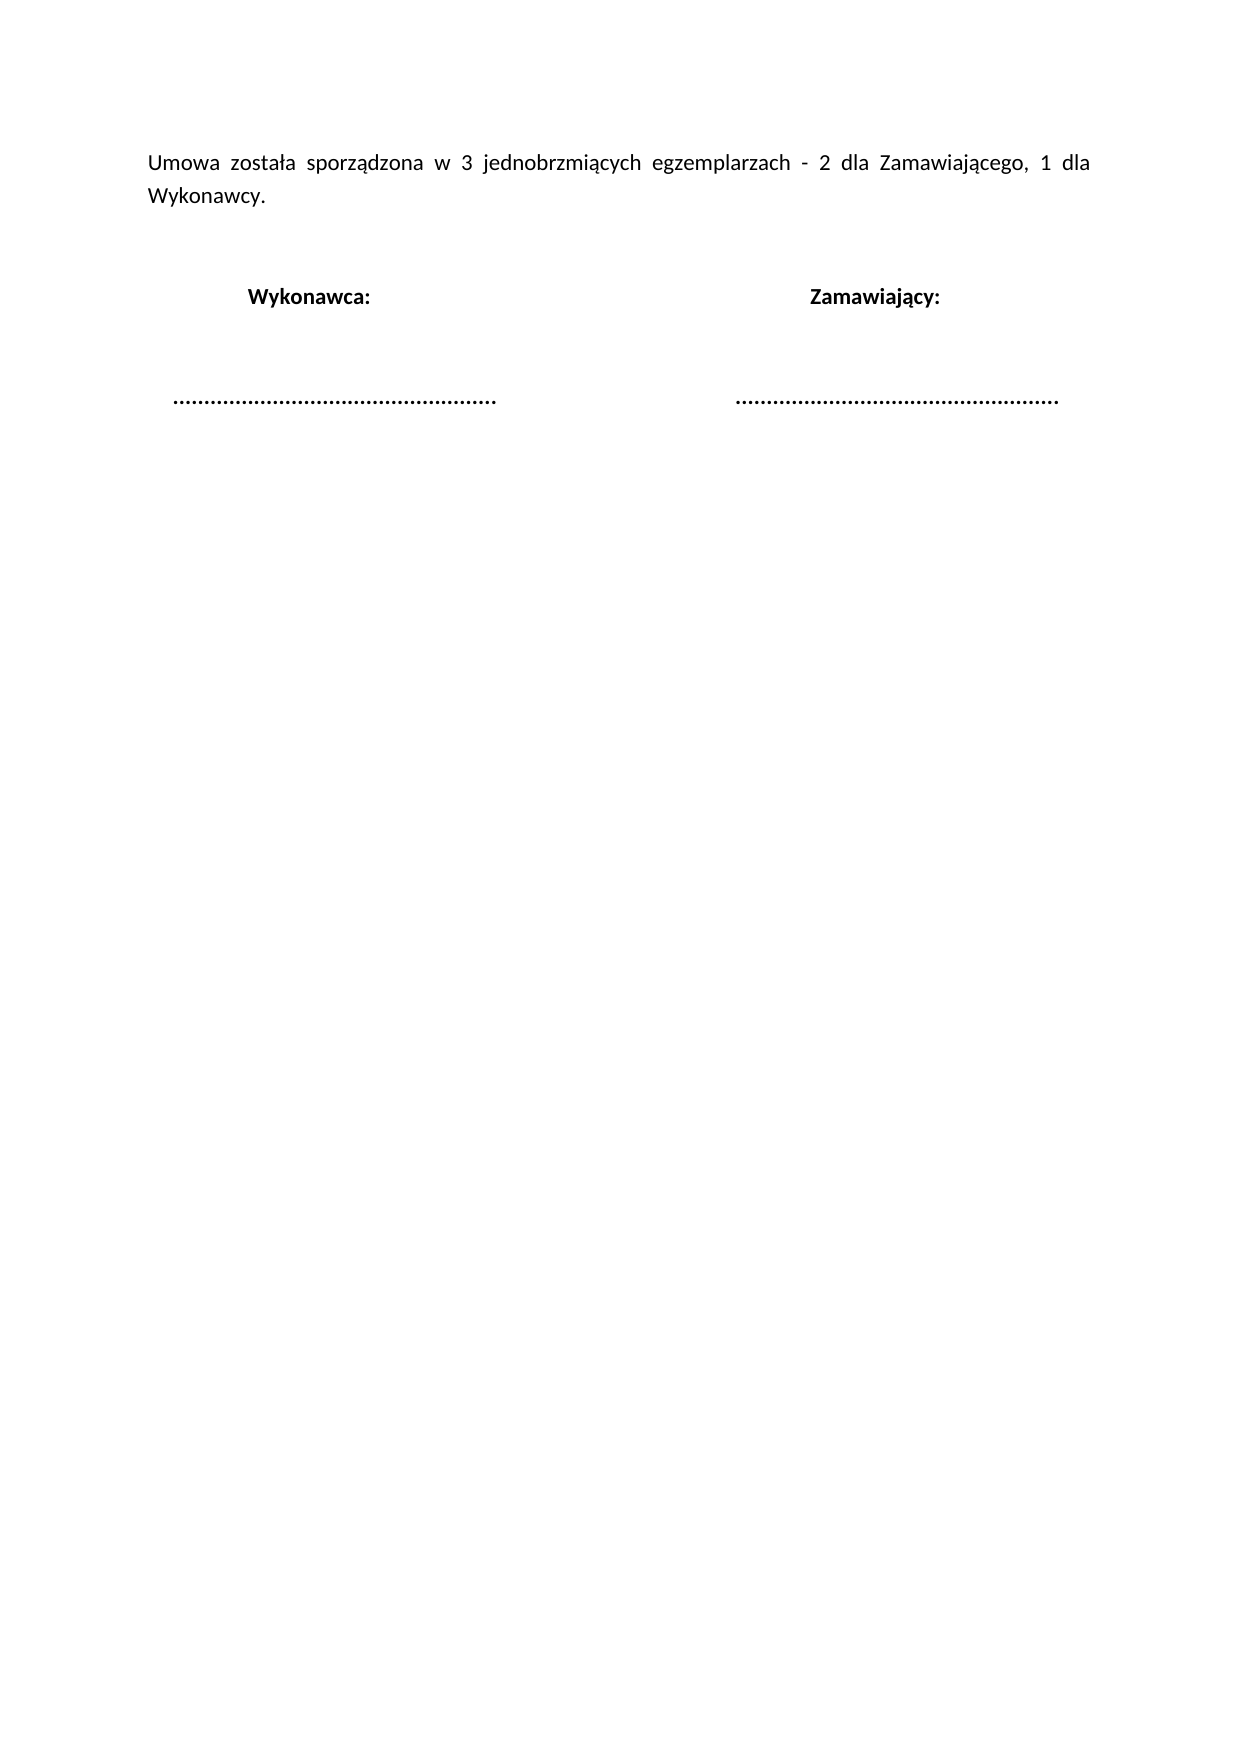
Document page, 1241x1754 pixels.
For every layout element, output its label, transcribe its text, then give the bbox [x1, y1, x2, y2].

text Umowa została sporządzona w 3 jednobrzmiących egzemplarzach - 2 dla Zamawiającego, 1 dla Wykonawcy. [148, 148, 1092, 209]
text Wykonawca: Zamawiający: [148, 282, 1092, 310]
